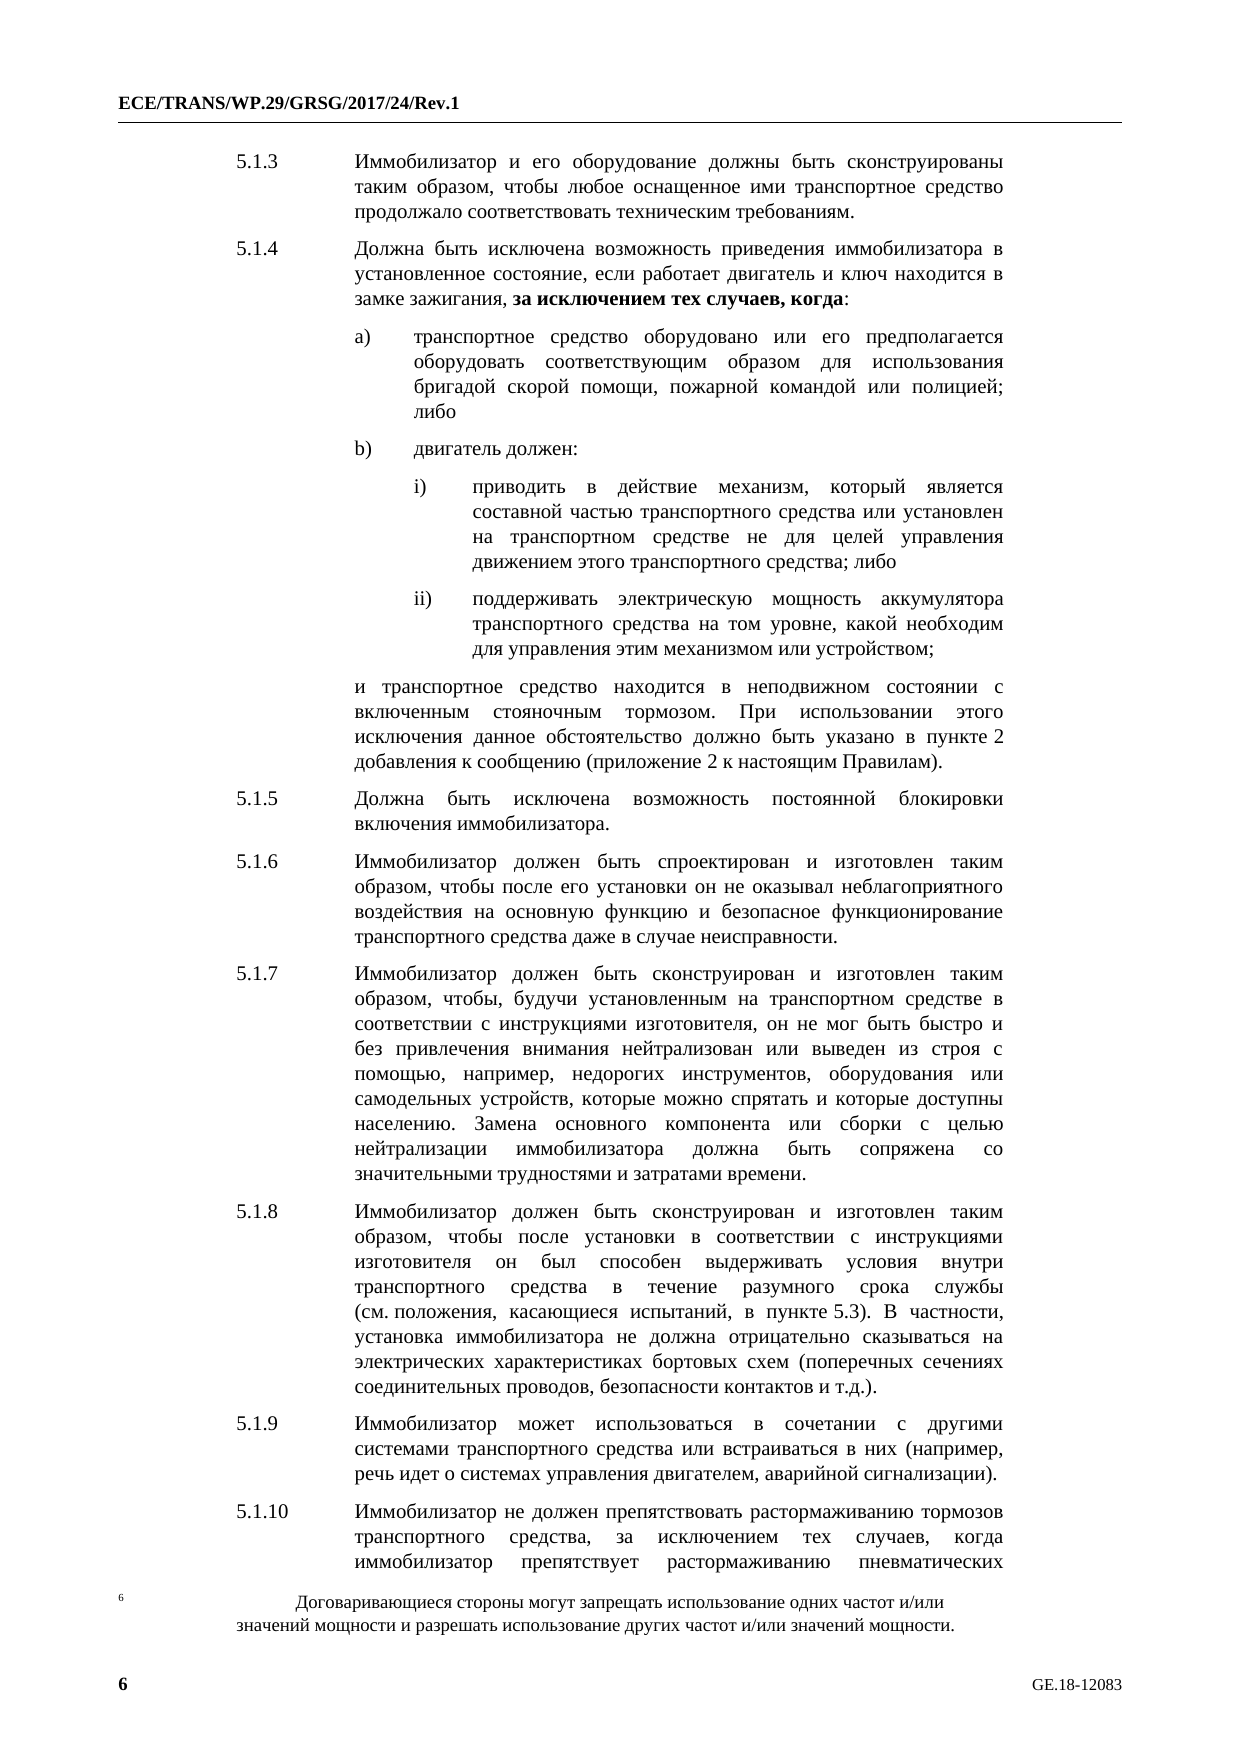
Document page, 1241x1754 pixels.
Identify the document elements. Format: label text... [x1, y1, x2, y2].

text b) двигатель должен: [236, 435, 1004, 460]
text 5.1.9 Иммобилизатор может использоваться в сочетании с другими системами транспортного средства или встраиваться в них (например, речь идет о системах управления двигателем, аварийной сигнализации). [236, 1410, 1004, 1485]
text 5.1.4 Должна быть исключена возможность приведения иммобилизатора в установленное состояние, если работает двигатель и ключ находится в замке зажигания, за исключением тех случаев, когда: [236, 235, 1004, 310]
text и транспортное средство находится в неподвижном состоянии с включенным стояночным тормозом. При использовании этого исключения данное обстоятельство должно быть указано в пункте 2 добавления к сообщению (приложение 2 к настоящим Правилам). [236, 673, 1004, 773]
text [236, 1498, 1004, 1573]
text 5.1.5 Должна быть исключена возможность постоянной блокировки включения иммобилизатора. [236, 785, 1004, 835]
text 5.1.8 Иммобилизатор должен быть сконструирован и изготовлен таким образом, чтобы после установки в соответствии с инструкциями изготовителя он был способен выдерживать условия внутри транспортного средства в течение разумного срока службы (см. положения, касающиеся испытаний, в пункте 5.3). В частности, установка иммобилизатора не должна отрицательно сказываться на электрических характеристиках бортовых схем (поперечных сечениях соединительных проводов, безопасности контактов и т.д.). [236, 1198, 1004, 1398]
text a) транспортное средство оборудовано или его предполагается оборудовать соответствующим образом для использования бригадой скорой помощи, пожарной командой или полицией; либо [236, 323, 1004, 423]
text i) приводить в действие механизм, который является составной частью транспортного средства или установлен на транспортном средстве не для целей управления движением этого транспортного средства; либо [236, 473, 1004, 573]
text 5.1.6 Иммобилизатор должен быть спроектирован и изготовлен таким образом, чтобы после его установки он не оказывал неблагоприятного воздействия на основную функцию и безопасное функционирование транспортного средства даже в случае неисправности. [236, 848, 1004, 948]
text ii) поддерживать электрическую мощность аккумулятора транспортного средства на том уровне, какой необходим для управления этим механизмом или устройством; [236, 585, 1004, 660]
text 5.1.7 Иммобилизатор должен быть сконструирован и изготовлен таким образом, чтобы, будучи установленным на транспортном средстве в соответствии с инструкциями изготовителя, он не мог быть быстро и без привлечения внимания нейтрализован или выведен из строя с помощью, например, недорогих инструментов, оборудования или самодельных устройств, которые можно спрятать и которые доступны населению. Замена основного компонента или сборки с целью нейтрализации иммобилизатора должна быть сопряжена со значительными трудностями и затратами времени. [236, 960, 1004, 1185]
text 5.1.3 Иммобилизатор и его оборудование должны быть сконструированы таким образом, чтобы любое оснащенное ими транспортное средство продолжало соответствовать техническим требованиям. [236, 148, 1004, 223]
